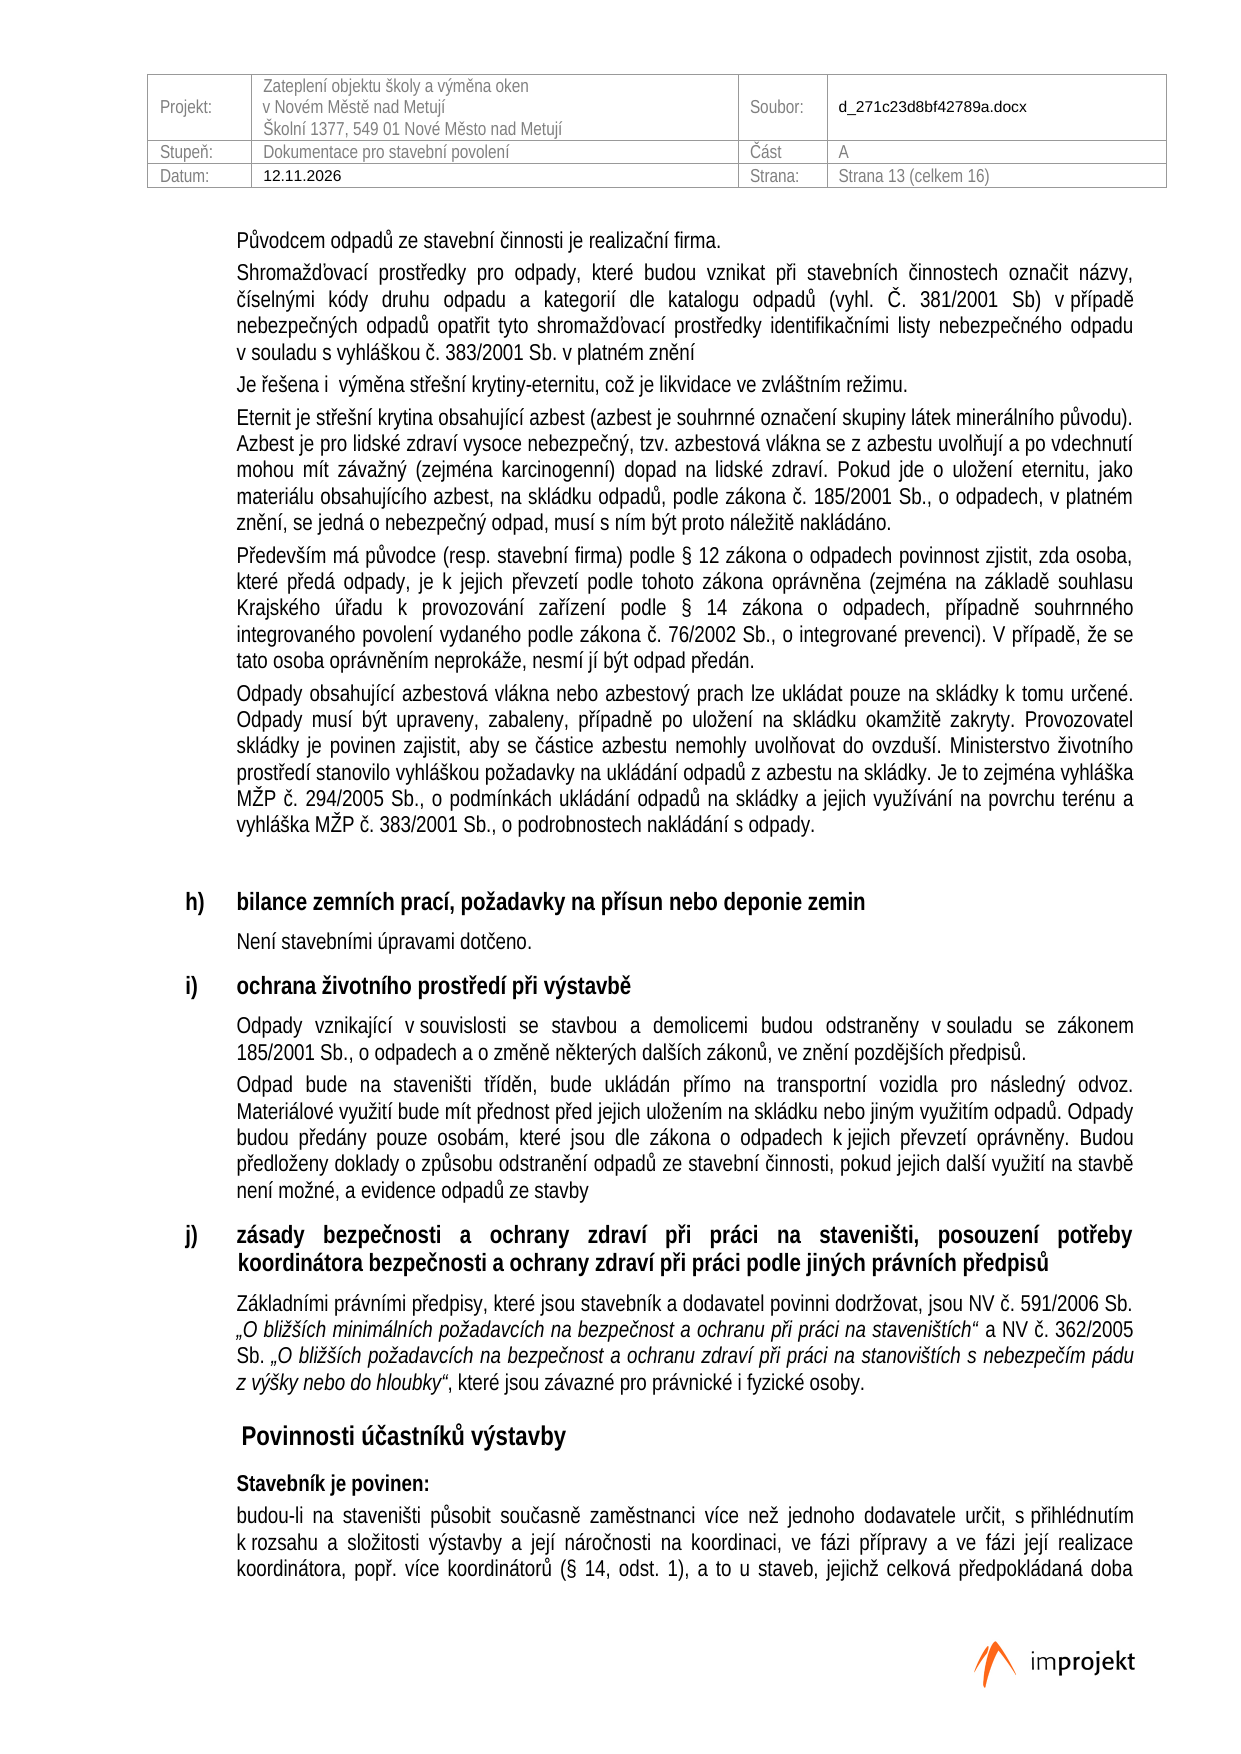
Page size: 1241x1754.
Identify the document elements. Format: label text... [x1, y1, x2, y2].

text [236, 1502, 1134, 1581]
text Není stavebními úpravami dotčeno. [236, 928, 1134, 954]
subtitle zásady bezpečnosti a ochrany zdraví při práci na staveništi, posouzení potřeby koordinátora bezpečnosti a ochrany zdraví při práci podle jiných právních předpisů [185, 1220, 1134, 1277]
text Stavebník je povinen: [236, 1470, 1134, 1496]
text Odpady obsahující azbestová vlákna nebo azbestový prach lze ukládat pouze na skládky k tomu určené. Odpady musí být upraveny, zabaleny, případně po uložení na skládku okamžitě zakryty. Provozovatel skládky je povinen zajistit, aby se částice azbestu nemohly uvolňovat do ovzduší. Ministerstvo životního prostředí stanovilo vyhláškou požadavky na ukládání odpadů z azbestu na skládky. Je to zejména vyhláška MŽP č. 294/2005 Sb., o podmínkách ukládání odpadů na skládky a jejich využívání na povrchu terénu a vyhláška MŽP č. 383/2001 Sb., o podrobnostech nakládání s odpady. [236, 680, 1134, 838]
subtitle ochrana životního prostředí při výstavbě [185, 971, 1134, 1000]
text Především má původce (resp. stavební firma) podle § 12 zákona o odpadech povinnost zjistit, zda osoba, které předá odpady, je k jejich převzetí podle tohoto zákona oprávněna (zejména na základě souhlasu Krajského úřadu k provozování zařízení podle § 14 zákona o odpadech, případně souhrnného integrovaného povolení vydaného podle zákona č. 76/2002 Sb., o integrované prevenci). V případě, že se tato osoba oprávněním neprokáže, nesmí jí být odpad předán. [236, 542, 1134, 673]
text Je řešena i výměna střešní krytiny-eternitu, což je likvidace ve zvláštním režimu. [236, 371, 1134, 397]
subtitle bilance zemních prací, požadavky na přísun nebo deponie zemin [185, 887, 1134, 916]
text Původcem odpadů ze stavební činnosti je realizační firma. [236, 227, 1134, 253]
text Shromažďovací prostředky pro odpady, které budou vznikat při stavebních činnostech označit názvy, číselnými kódy druhu odpadu a kategorií dle katalogu odpadů (vyhl. Č. 381/2001 Sb) v případě nebezpečných odpadů opatřit tyto shromažďovací prostředky identifikačními listy nebezpečného odpadu v souladu s vyhláškou č. 383/2001 Sb. v platném znění [236, 259, 1134, 365]
text Odpady vznikající v souvislosti se stavbou a demolicemi budou odstraněny v souladu se zákonem 185/2001 Sb., o odpadech a o změně některých dalších zákonů, ve znění pozdějších předpisů. [236, 1012, 1134, 1065]
text Základními právními předpisy, které jsou stavebník a dodavatel povinni dodržovat, jsou NV č. 591/2006 Sb. „O bližších minimálních požadavcích na bezpečnost a ochranu při práci na staveništích“ a NV č. 362/2005 Sb. „O bližších požadavcích na bezpečnost a ochranu zdraví při práci na stanovištích s nebezpečím pádu z výšky nebo do hloubky“, které jsou závazné pro právnické i fyzické osoby. [236, 1289, 1134, 1395]
subtitle Povinnosti účastníků výstavby [151, 1420, 1134, 1451]
text Odpad bude na staveništi tříděn, bude ukládán přímo na transportní vozidla pro následný odvoz. Materiálové využití bude mít přednost před jejich uložením na skládku nebo jiným využitím odpadů. Odpady budou předány pouze osobám, které jsou dle zákona o odpadech k jejich převzetí oprávněny. Budou předloženy doklady o způsobu odstranění odpadů ze stavební činnosti, pokud jejich další využití na stavbě není možné, a evidence odpadů ze stavby [236, 1071, 1134, 1203]
text Eternit je střešní krytina obsahující azbest (azbest je souhrnné označení skupiny látek minerálního původu). Azbest je pro lidské zdraví vysoce nebezpečný, tzv. azbestová vlákna se z azbestu uvolňují a po vdechnutí mohou mít závažný (zejména karcinogenní) dopad na lidské zdraví. Pokud jde o uložení eternitu, jako materiálu obsahujícího azbest, na skládku odpadů, podle zákona č. 185/2001 Sb., o odpadech, v platném znění, se jedná o nebezpečný odpad, musí s ním být proto náležitě nakládáno. [236, 404, 1134, 535]
picture [972, 1639, 1137, 1689]
